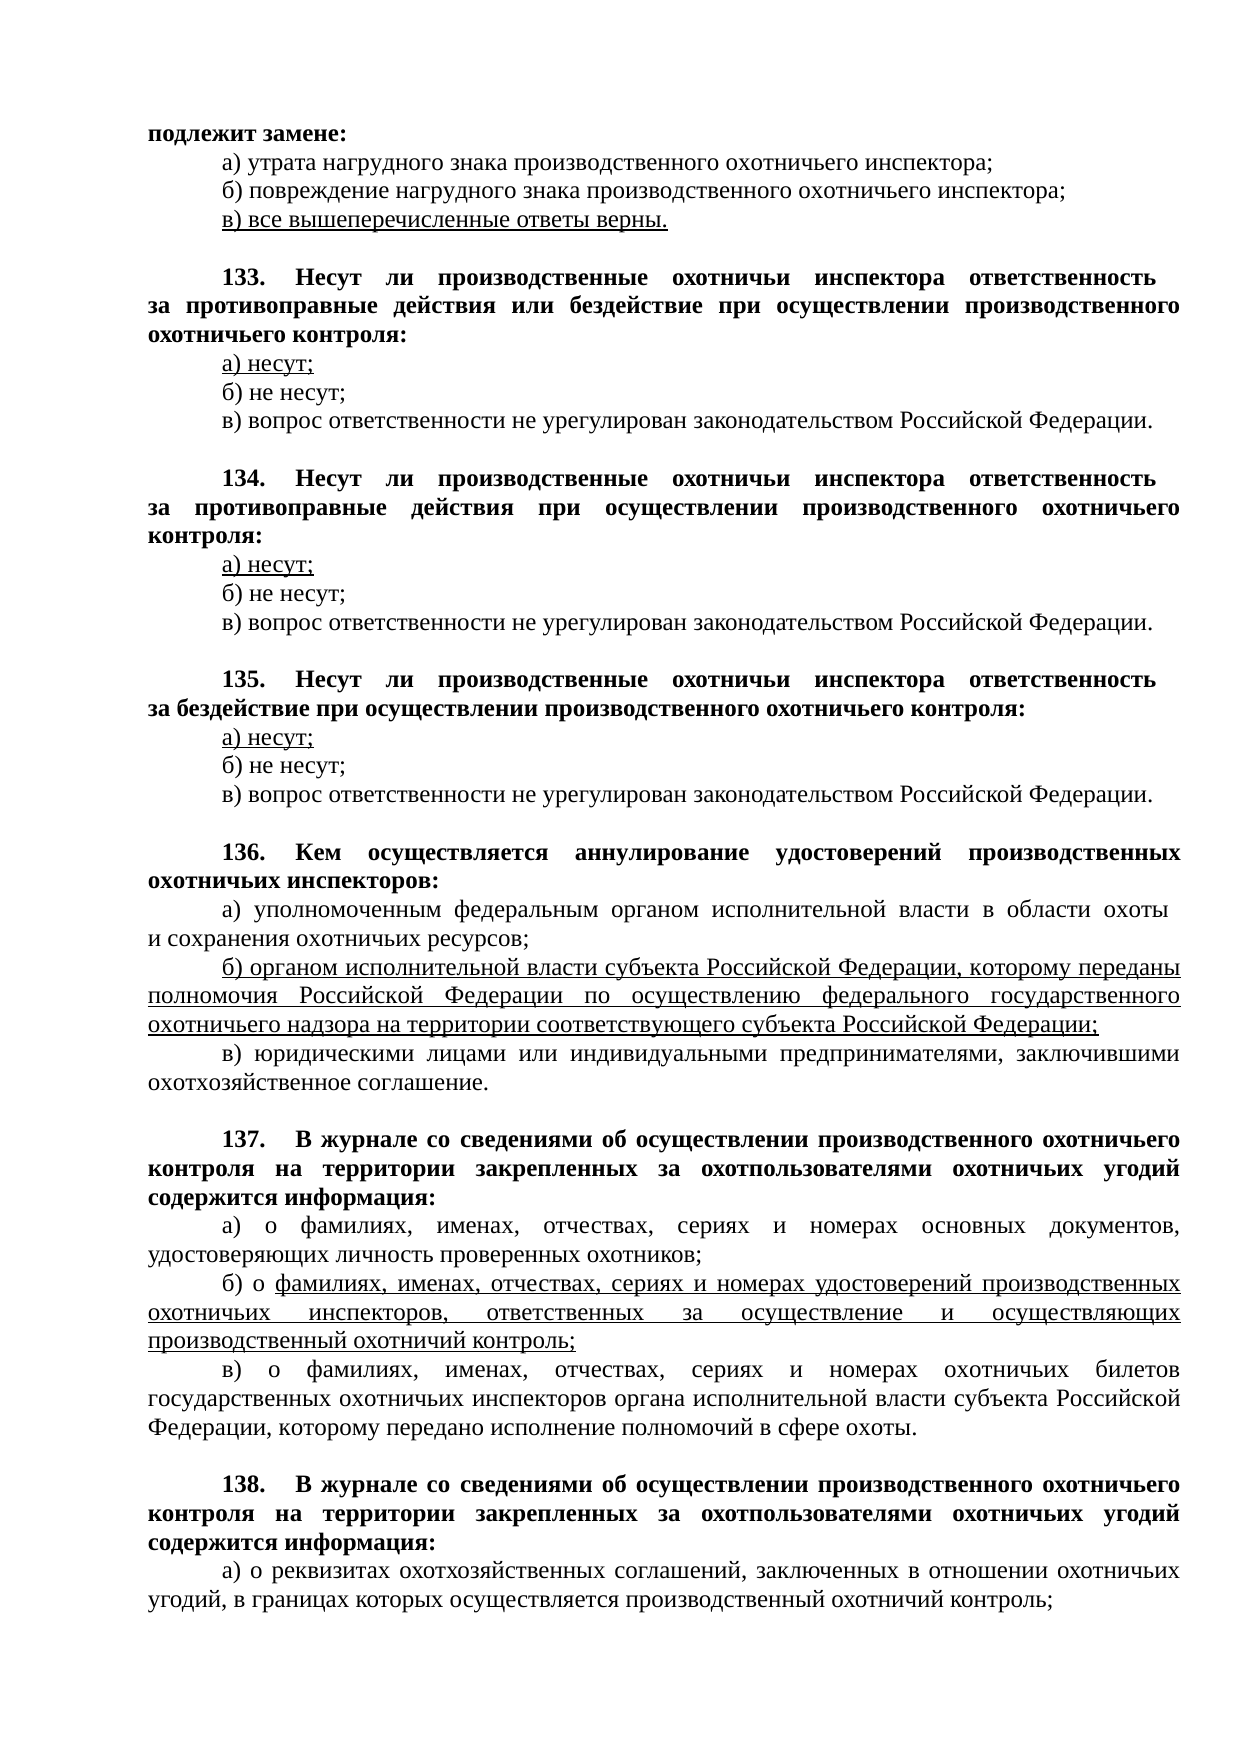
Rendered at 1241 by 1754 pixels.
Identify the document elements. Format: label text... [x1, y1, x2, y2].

list в) о фамилиях, именах, отчествах, сериях и номерах охотничьих билетов государственных охотничьих инспекторов органа исполнительной власти субъекта Российской Федерации, которому передано исполнение полномочий в сфере охоты. [148, 1354, 1181, 1441]
list в) вопрос ответственности не урегулирован законодательством Российской Федерации. [148, 779, 1181, 808]
list а) несут; [148, 722, 1181, 751]
list Несут ли производственные охотничьи инспектора ответственность за противоправные действия или бездействие при осуществлении производственного охотничьего контроля: [148, 262, 1181, 348]
text б) повреждение нагрудного знака производственного охотничьего инспектора; [148, 176, 1181, 204]
text б) органом исполнительной власти субъекта Российской Федерации, которому переданы полномочия Российской Федерации по осуществлению федерального государственного охотничьего надзора на территории соответствующего субъекта Российской Федерации; [148, 952, 1181, 1006]
text в) юридическими лицами или индивидуальными предпринимателями, заключившими охотхозяйственное соглашение. [148, 1038, 1181, 1096]
text а) о фамилиях, именах, отчествах, сериях и номерах основных документов, удостоверяющих личность проверенных охотников; [148, 1211, 1181, 1268]
text б) о фамилиях, именах, отчествах, сериях и номерах удостоверений производственных охотничьих инспекторов, ответственных за осуществление и осуществляющих производственный охотничий контроль; [148, 1268, 1181, 1322]
list б) не несут; [148, 751, 1181, 779]
list а) несут; [148, 549, 1181, 578]
list б) не несут; [148, 377, 1181, 406]
list а) несут; [148, 348, 1181, 377]
list В журнале со сведениями об осуществлении производственного охотничьего контроля на территории закрепленных за охотпользователями охотничьих угодий содержится информация: [148, 1469, 1181, 1556]
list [148, 118, 1181, 147]
text а) уполномоченным федеральным органом исполнительной власти в области охоты и сохранения охотничьих ресурсов; [148, 894, 1181, 952]
text в) все вышеперечисленные ответы верны. [148, 204, 1181, 233]
list в) вопрос ответственности не урегулирован законодательством Российской Федерации. [148, 406, 1181, 434]
list В журнале со сведениями об осуществлении производственного охотничьего контроля на территории закрепленных за охотпользователями охотничьих угодий содержится информация: [148, 1124, 1181, 1211]
text б) органом исполнительной власти субъекта Российской Федерации, которому переданы полномочия Российской Федерации по осуществлению федерального государственного охотничьего надзора на территории соответствующего субъекта Российской Федерации; [148, 1007, 1181, 1038]
list Несут ли производственные охотничьи инспектора ответственность за противоправные действия при осуществлении производственного охотничьего контроля: [148, 463, 1181, 549]
list Несут ли производственные охотничьи инспектора ответственность за бездействие при осуществлении производственного охотничьего контроля: [148, 664, 1181, 722]
text а) утрата нагрудного знака производственного охотничьего инспектора; [148, 147, 1181, 176]
text б) о фамилиях, именах, отчествах, сериях и номерах удостоверений производственных охотничьих инспекторов, ответственных за осуществление и осуществляющих производственный охотничий контроль; [148, 1323, 1181, 1354]
text а) о реквизитах охотхозяйственных соглашений, заключенных в отношении охотничьих угодий, в границах которых осуществляется производственный охотничий контроль; [148, 1556, 1181, 1613]
list Кем осуществляется аннулирование удостоверений производственных охотничьих инспекторов: [148, 837, 1181, 894]
list в) вопрос ответственности не урегулирован законодательством Российской Федерации. [148, 607, 1181, 636]
list б) не несут; [148, 578, 1181, 607]
